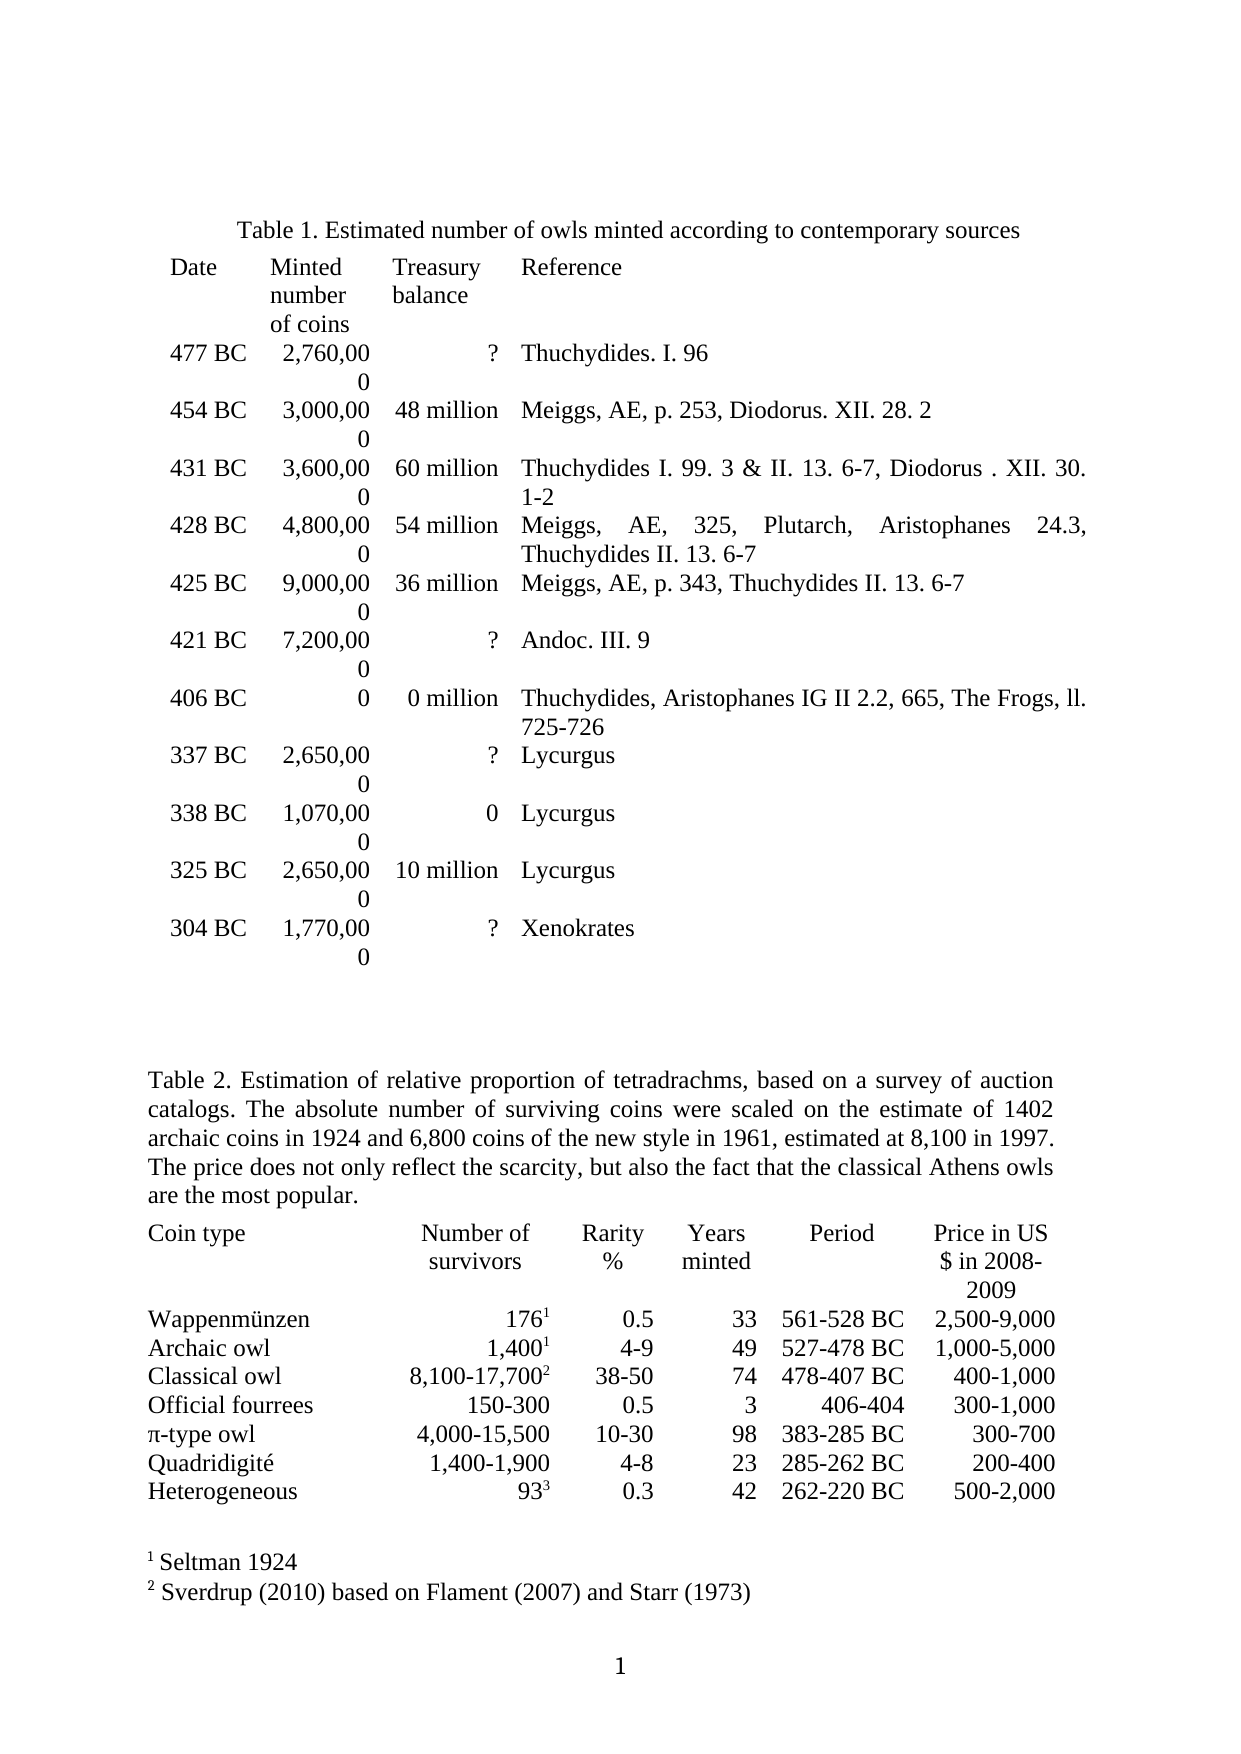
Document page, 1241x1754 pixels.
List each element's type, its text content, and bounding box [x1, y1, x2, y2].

table_cell Quadridigité [136, 1448, 389, 1476]
table_cell 478-407 BC [768, 1361, 915, 1390]
table_cell 0.3 [561, 1476, 664, 1505]
table_cell 49 [665, 1333, 768, 1361]
table_cell 304 BC [159, 913, 258, 971]
table_cell 262-220 BC [768, 1476, 915, 1505]
table_cell 48 million [381, 396, 509, 453]
table_cell 0 million [381, 683, 509, 741]
table_cell Coin type [136, 1218, 389, 1304]
table_cell 2,650,000 [259, 856, 381, 913]
table_cell Archaic owl [136, 1333, 389, 1361]
table_cell 527-478 BC [768, 1333, 915, 1361]
table_cell Official fourrees [136, 1390, 389, 1419]
table_cell 7,200,000 [259, 626, 381, 683]
table_cell Years minted [665, 1218, 768, 1304]
table_cell 1,070,000 [259, 798, 381, 856]
table_cell 74 [665, 1361, 768, 1390]
table_cell 150-300 [389, 1390, 561, 1419]
table_header Table 1. Estimated number of owls minted according to contemporary sources [159, 208, 1098, 252]
table_cell 33 [665, 1304, 768, 1333]
table_cell 425 BC [159, 568, 258, 626]
table_cell 0 [381, 798, 509, 856]
table_cell 338 BC [159, 798, 258, 856]
table_cell 406-404 [768, 1390, 915, 1419]
table_cell 3,600,000 [259, 453, 381, 511]
table_cell 93 [389, 1476, 561, 1505]
table_cell Thuchydides, Aristophanes IG II 2.2, 665, The Frogs, ll. 725-726 [510, 683, 1098, 741]
table_cell 38-50 [561, 1361, 664, 1390]
table_cell 1,000-5,000 [915, 1333, 1066, 1361]
table_cell 4-9 [561, 1333, 664, 1361]
table_cell 10 million [381, 856, 509, 913]
table_cell 54 million [381, 511, 509, 568]
table_cell 9,000,000 [259, 568, 381, 626]
table_cell Heterogeneous [136, 1476, 389, 1505]
table_cell ? [381, 741, 509, 798]
table_cell 428 BC [159, 511, 258, 568]
table_cell ? [381, 338, 509, 396]
table_cell Lycurgus [510, 856, 1098, 913]
table_cell Thuchydides. I. 96 [510, 338, 1098, 396]
table_cell 4,000-15,500 [389, 1419, 561, 1448]
table_cell Date [159, 252, 258, 338]
table_cell 400-1,000 [915, 1361, 1066, 1390]
table_cell 98 [665, 1419, 768, 1448]
table_cell 431 BC [159, 453, 258, 511]
table_cell 0 [259, 683, 381, 741]
table_cell 36 million [381, 568, 509, 626]
table_cell 300-1,000 [915, 1390, 1066, 1419]
table_cell Minted number of coins [259, 252, 381, 338]
table_cell 337 BC [159, 741, 258, 798]
table_cell ? [381, 913, 509, 971]
table_cell 1761 [389, 1304, 561, 1333]
table_cell 383-285 BC [768, 1419, 915, 1448]
table_cell 4,800,000 [259, 511, 381, 568]
table_cell 406 BC [159, 683, 258, 741]
table_cell Wappenmünzen [136, 1304, 389, 1333]
table_cell Thuchydides I. 99. 3 & II. 13. 6-7, Diodorus . XII. 30. 1-2 [510, 453, 1098, 511]
table_cell Lycurgus [510, 798, 1098, 856]
table_cell 23 [665, 1448, 768, 1476]
table_cell Number of survivors [389, 1218, 561, 1304]
table_cell 0.5 [561, 1390, 664, 1419]
table_cell 300-700 [915, 1419, 1066, 1448]
table_cell 3,000,000 [259, 396, 381, 453]
table_cell π-type owl [136, 1419, 389, 1448]
table_cell Classical owl [136, 1361, 389, 1390]
table_cell Xenokrates [510, 913, 1098, 971]
table_cell 200-400 [915, 1448, 1066, 1476]
table_cell ? [381, 626, 509, 683]
table_cell Treasury balance [381, 252, 509, 338]
table_cell Meiggs, AE, p. 343, Thuchydides II. 13. 6-7 [510, 568, 1098, 626]
table_cell 1,400-1,900 [389, 1448, 561, 1476]
table_cell Meiggs, AE, p. 253, Diodorus. XII. 28. 2 [510, 396, 1098, 453]
table_cell 3 [665, 1390, 768, 1419]
table_cell 477 BC [159, 338, 258, 396]
table_cell 500-2,000 [915, 1476, 1066, 1505]
table_header Table 2. Estimation of relative proportion of tetradrachms, based on a survey of auction catalogs. The absolute number of surviving coins were scaled on the estimate of 1402 archaic coins in 1924 and 6,800 coins of the new style in 1961, estimated at 8,100 in 1997. The price does not only reflect the scarcity, but also the fact that the classical Athens owls are the most popular. [136, 1057, 1066, 1218]
table_cell 1,400 [389, 1333, 561, 1361]
table_cell Reference [510, 252, 1098, 338]
table_cell 1,770,000 [259, 913, 381, 971]
table_cell 2,500-9,000 [915, 1304, 1066, 1333]
table_cell Lycurgus [510, 741, 1098, 798]
table_cell 421 BC [159, 626, 258, 683]
table_cell 60 million [381, 453, 509, 511]
table_cell Rarity % [561, 1218, 664, 1304]
table_cell Meiggs, AE, 325, Plutarch, Aristophanes 24.3, Thuchydides II. 13. 6-7 [510, 511, 1098, 568]
table_cell 2,650,000 [259, 741, 381, 798]
table_cell 454 BC [159, 396, 258, 453]
table_cell 42 [665, 1476, 768, 1505]
table_cell 0.5 [561, 1304, 664, 1333]
table_cell 561-528 BC [768, 1304, 915, 1333]
table_cell Period [768, 1218, 915, 1304]
table_cell 2,760,000 [259, 338, 381, 396]
table_cell 8,100-17,700 [389, 1361, 561, 1390]
table_cell 10-30 [561, 1419, 664, 1448]
table_cell Andoc. III. 9 [510, 626, 1098, 683]
table_cell 4-8 [561, 1448, 664, 1476]
table_cell 325 BC [159, 856, 258, 913]
table_cell Price in US $ in 2008-2009 [915, 1218, 1066, 1304]
table_cell 285-262 BC [768, 1448, 915, 1476]
